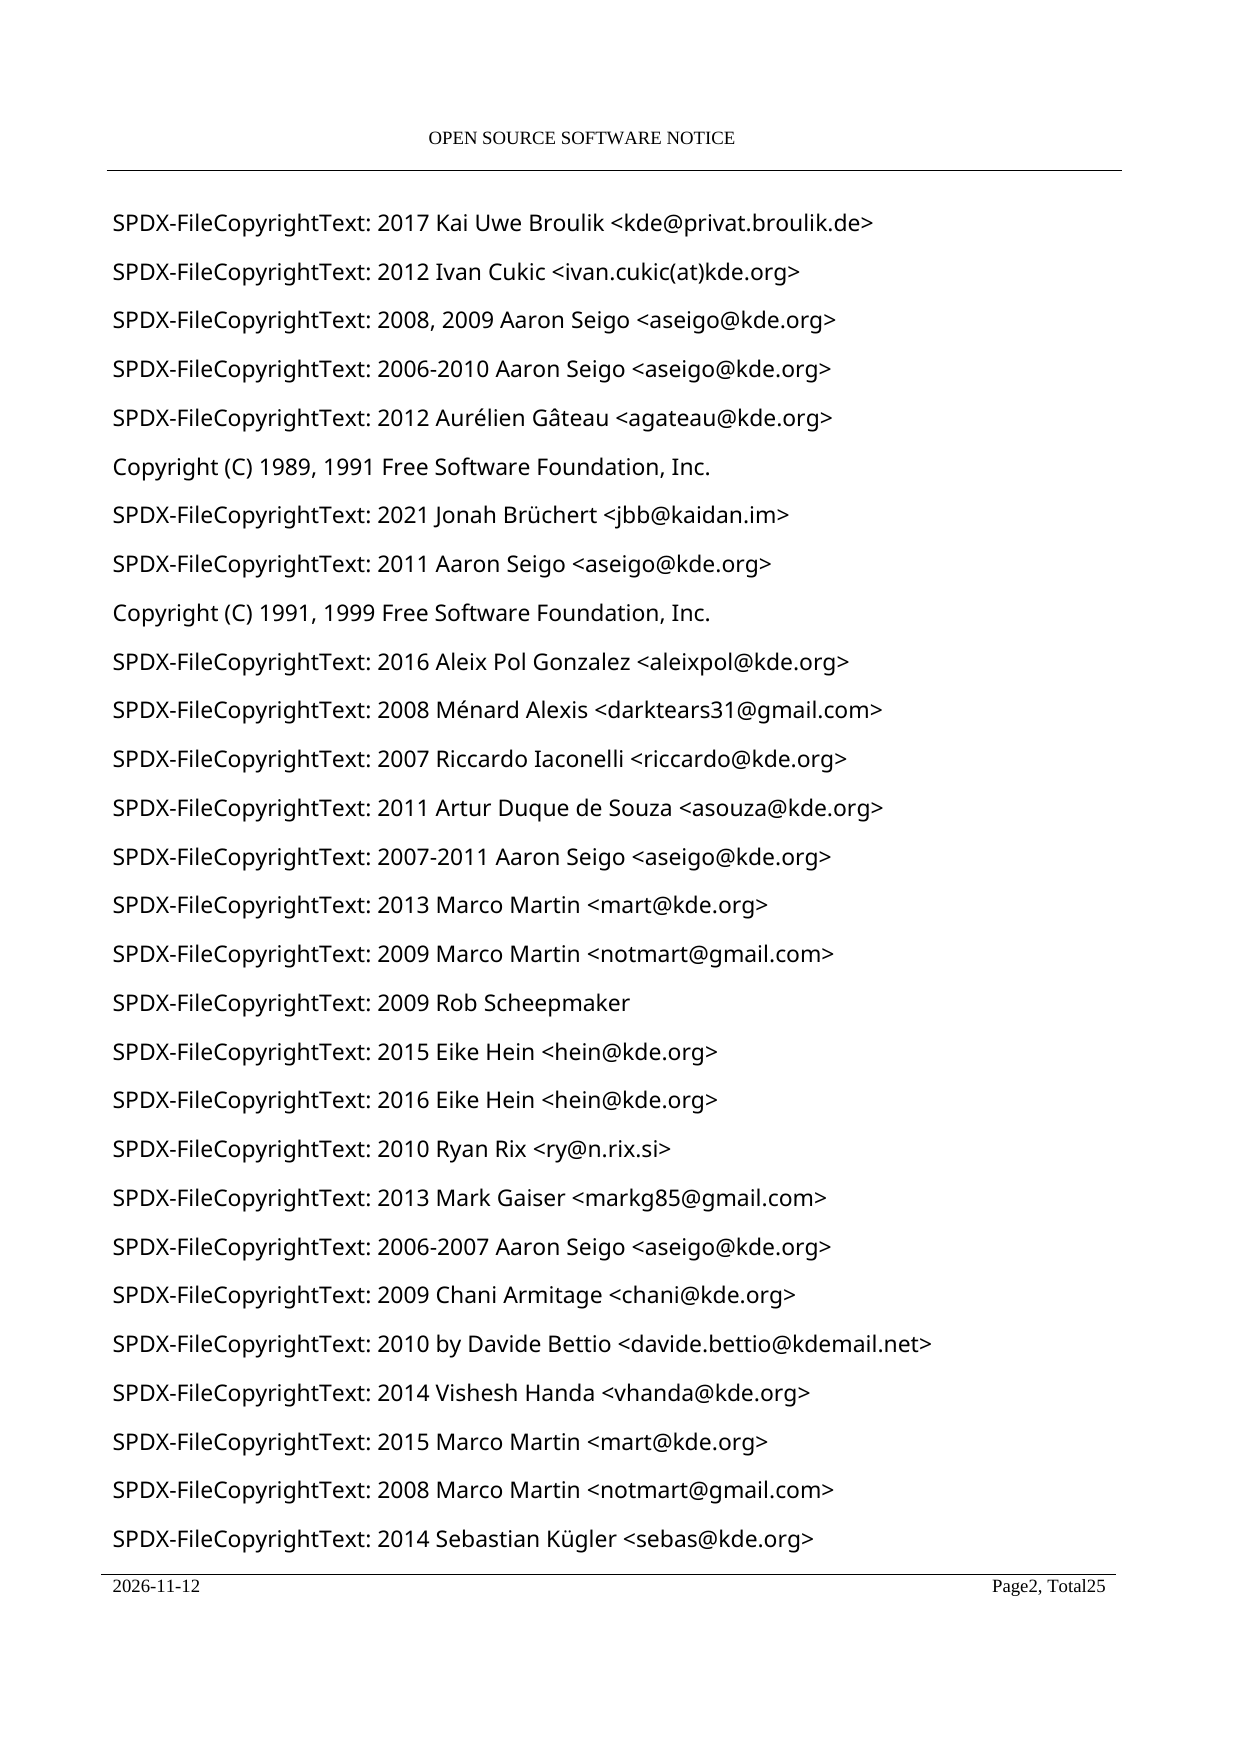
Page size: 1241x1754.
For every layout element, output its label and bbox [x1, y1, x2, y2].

text [112, 206, 1128, 1555]
